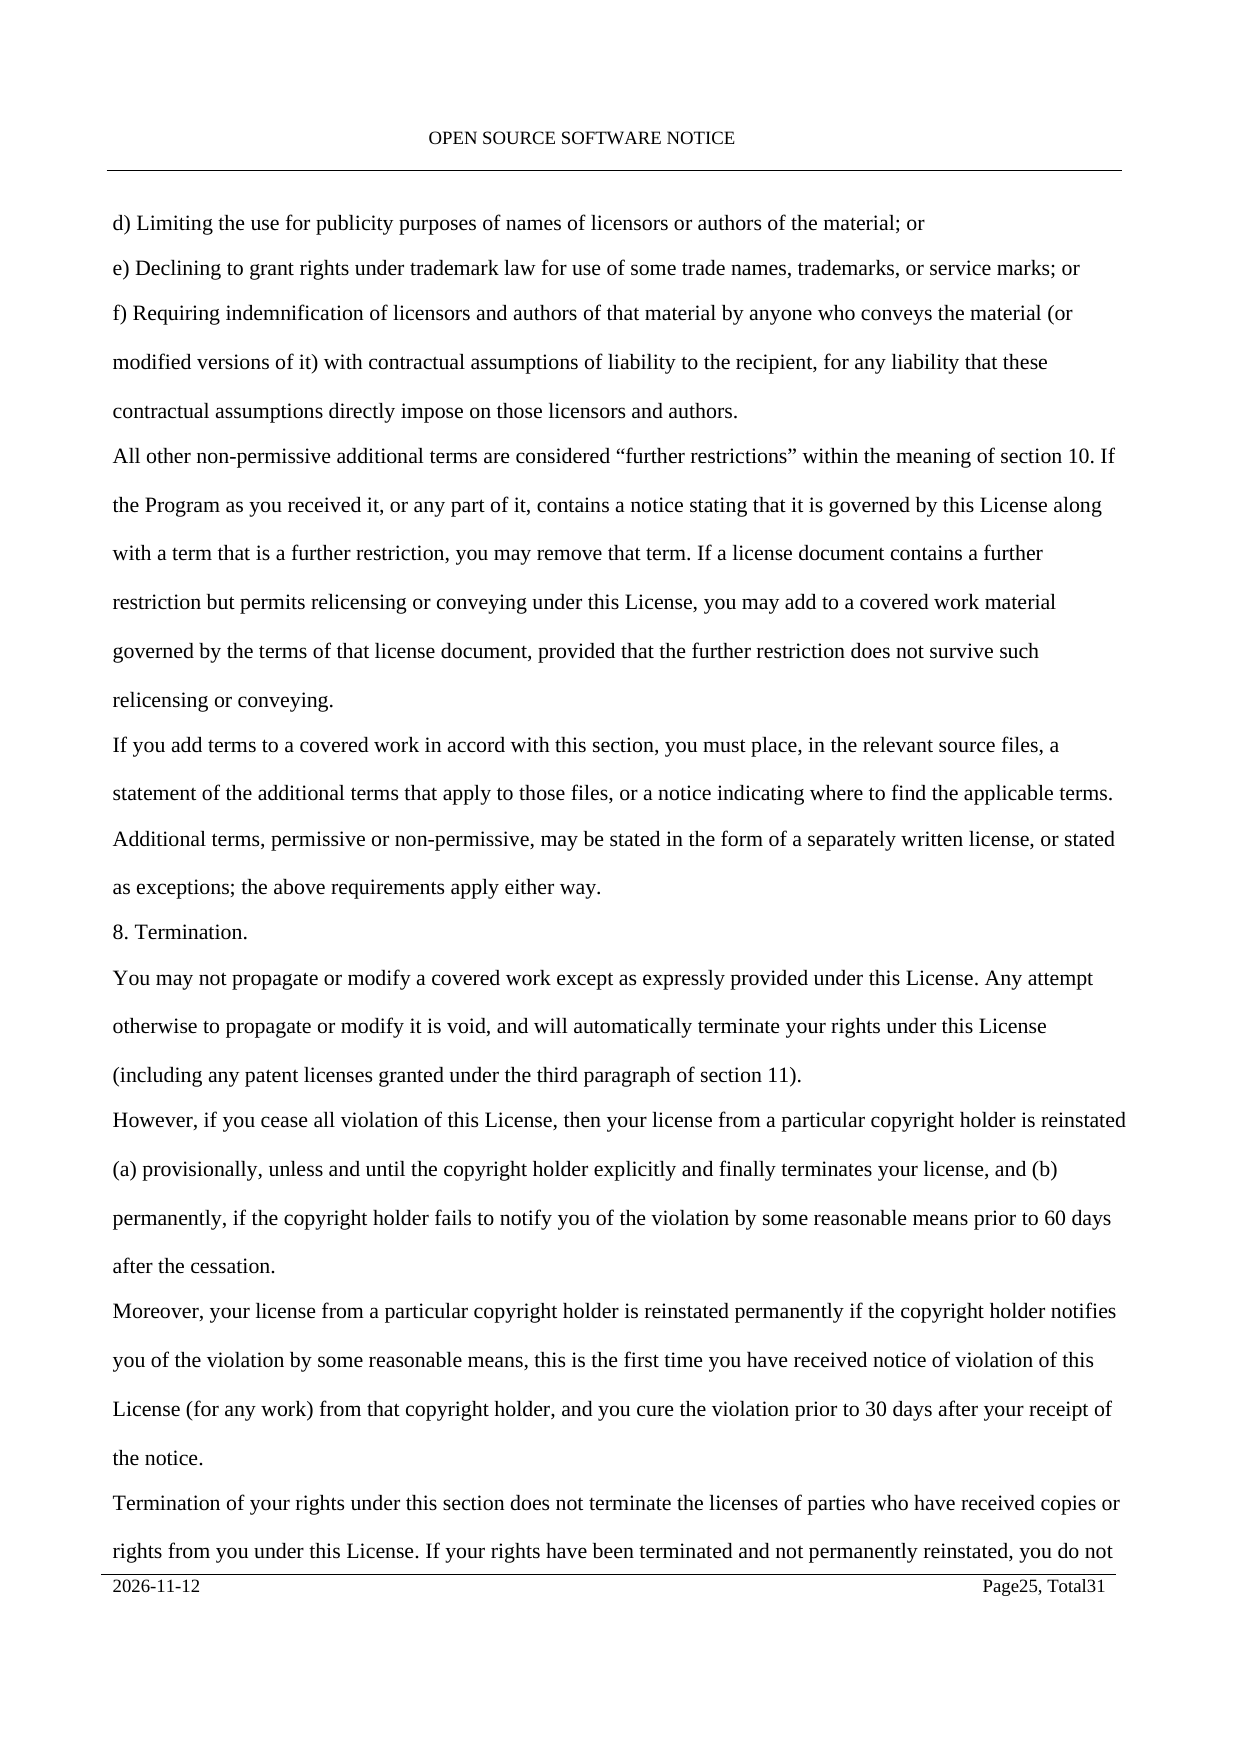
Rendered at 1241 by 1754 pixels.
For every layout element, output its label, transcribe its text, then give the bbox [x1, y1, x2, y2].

text Moreover, your license from a particular copyright holder is reinstated permanently if the copyright holder notifies you of the violation by some reasonable means, this is the first time you have received notice of violation of this License (for any work) from that copyright holder, and you cure the violation prior to 30 days after your receipt of the notice. [112, 1295, 1128, 1473]
text You may not propagate or modify a covered work except as expressly provided under this License. Any attempt otherwise to propagate or modify it is void, and will automatically terminate your rights under this License (including any patent licenses granted under the third paragraph of section 11). [112, 961, 1128, 1091]
text e) Declining to grant rights under trademark law for use of some trade names, trademarks, or service marks; or [112, 251, 1128, 284]
text However, if you cease all violation of this License, then your license from a particular copyright holder is reinstated (a) provisionally, unless and until the copyright holder explicitly and finally terminates your license, and (b) permanently, if the copyright holder fails to notify you of the violation by some reasonable means prior to 60 days after the cessation. [112, 1103, 1128, 1282]
text d) Limiting the use for publicity purposes of names of licensors or authors of the material; or [112, 206, 1128, 239]
text Additional terms, permissive or non-permissive, may be stated in the form of a separately written license, or stated as exceptions; the above requirements apply either way. [112, 822, 1128, 903]
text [112, 1486, 1128, 1567]
text 8. Termination. [112, 916, 1128, 948]
text If you add terms to a covered work in accord with this section, you must place, in the relevant source files, a statement of the additional terms that apply to those files, or a notice indicating where to find the applicable terms. [112, 728, 1128, 809]
text f) Requiring indemnification of licensors and authors of that material by anyone who conveys the material (or modified versions of it) with contractual assumptions of liability to the recipient, for any liability that these contractual assumptions directly impose on those licensors and authors. [112, 297, 1128, 427]
text All other non-permissive additional terms are considered “further restrictions” within the meaning of section 10. If the Program as you received it, or any part of it, contains a notice stating that it is governed by this License along with a term that is a further restriction, you may remove that term. If a license document contains a further restriction but permits relicensing or conveying under this License, you may add to a covered work material governed by the terms of that license document, provided that the further restriction does not survive such relicensing or conveying. [112, 439, 1128, 715]
